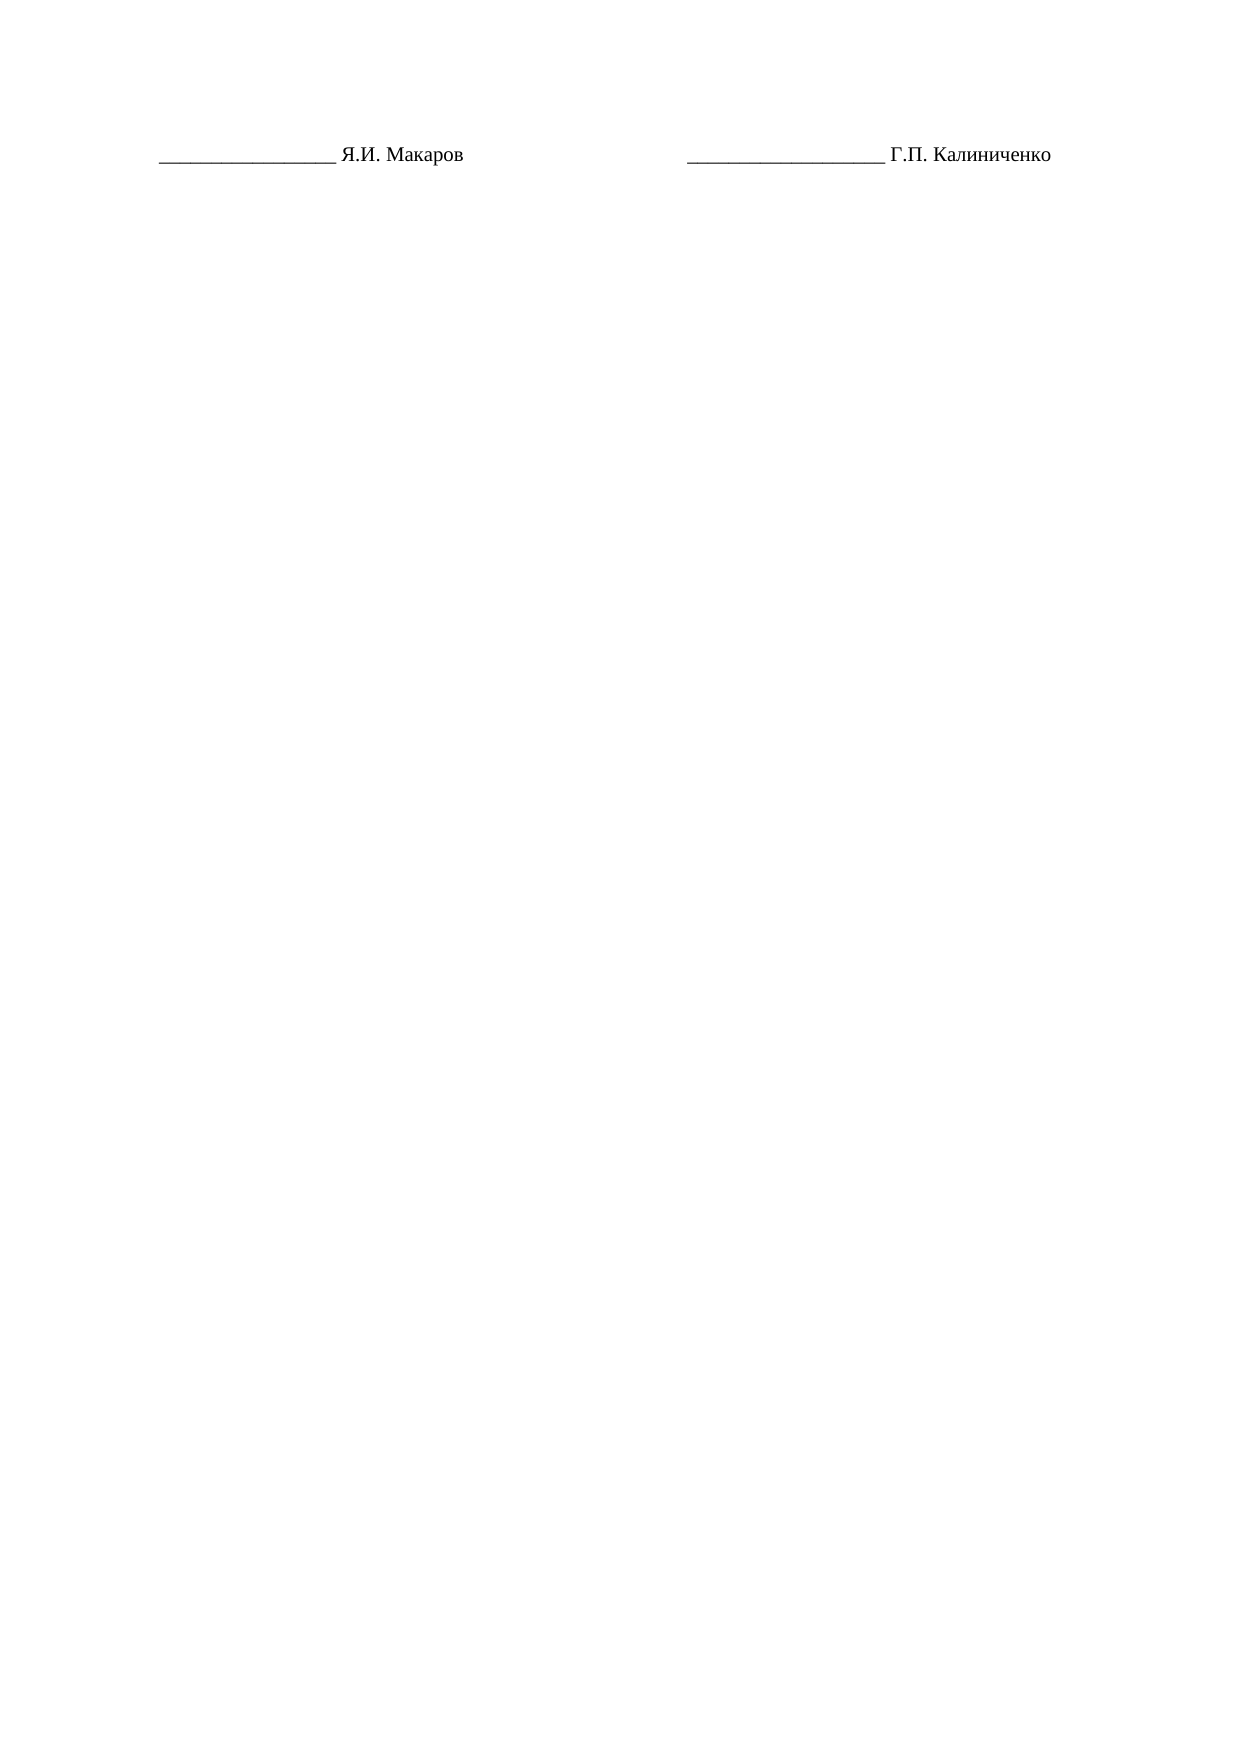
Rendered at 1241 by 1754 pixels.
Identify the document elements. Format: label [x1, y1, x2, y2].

table_header [148, 118, 676, 166]
table_header [676, 118, 1133, 166]
